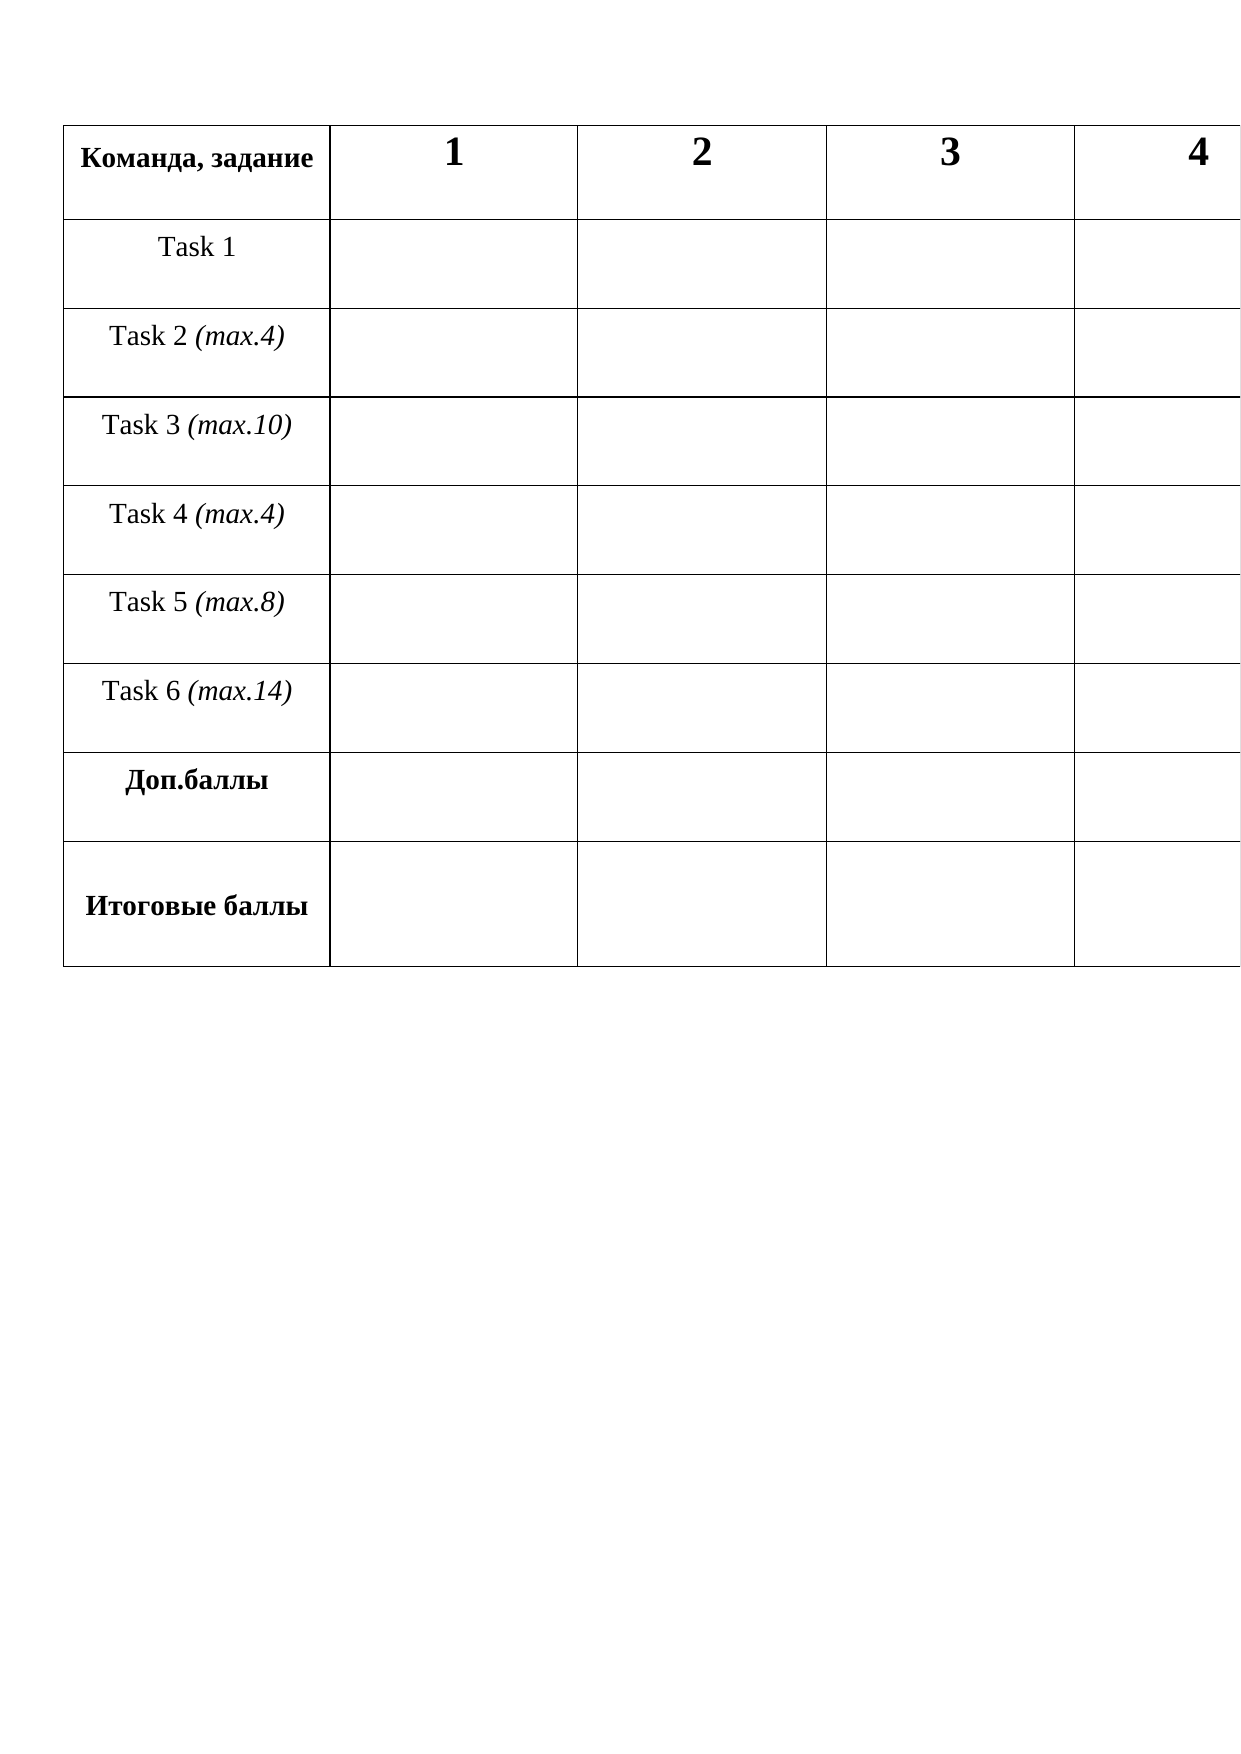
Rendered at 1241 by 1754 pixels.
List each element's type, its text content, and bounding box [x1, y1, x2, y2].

table_cell Task 1 [64, 220, 329, 307]
table_cell [1075, 220, 1240, 307]
table_cell [578, 486, 826, 574]
table_header 1 [331, 126, 577, 219]
table_cell [827, 398, 1074, 485]
table_cell [827, 575, 1074, 663]
table_cell [331, 575, 577, 663]
table_cell [827, 753, 1074, 841]
table_cell [1075, 309, 1240, 396]
table_cell Итоговые баллы [64, 842, 329, 966]
table_cell [578, 309, 826, 396]
table_cell [331, 309, 577, 396]
table_cell [1075, 753, 1240, 841]
table_cell [578, 842, 826, 966]
table_cell [827, 220, 1074, 307]
table_cell [331, 753, 577, 841]
table_header Команда, задание [64, 126, 329, 219]
table_cell [578, 220, 826, 307]
table_cell Task 5 (max.8) [64, 575, 329, 663]
table_cell [331, 664, 577, 752]
table_header 2 [578, 126, 826, 219]
table_cell [827, 309, 1074, 396]
table_cell [578, 753, 826, 841]
table_cell [578, 398, 826, 485]
table_cell Task 2 (max.4) [64, 309, 329, 396]
table_header 4 [1075, 126, 1240, 219]
table_cell [331, 220, 577, 307]
table_cell [578, 575, 826, 663]
table_cell Task 4 (max.4) [64, 486, 329, 574]
table_cell [578, 664, 826, 752]
table_cell [827, 664, 1074, 752]
table_cell [1075, 664, 1240, 752]
table_cell [827, 486, 1074, 574]
table_cell [1075, 842, 1240, 966]
table_cell [827, 842, 1074, 966]
table_cell [331, 842, 577, 966]
table_cell [1075, 486, 1240, 574]
table_cell [1075, 398, 1240, 485]
table_header 3 [827, 126, 1074, 219]
table_cell [331, 398, 577, 485]
table_cell Доп.баллы [64, 753, 329, 841]
table_cell Task 3 (max.10) [64, 398, 329, 485]
table_cell [331, 486, 577, 574]
table_cell [1075, 575, 1240, 663]
table_cell Task 6 (max.14) [64, 664, 329, 752]
